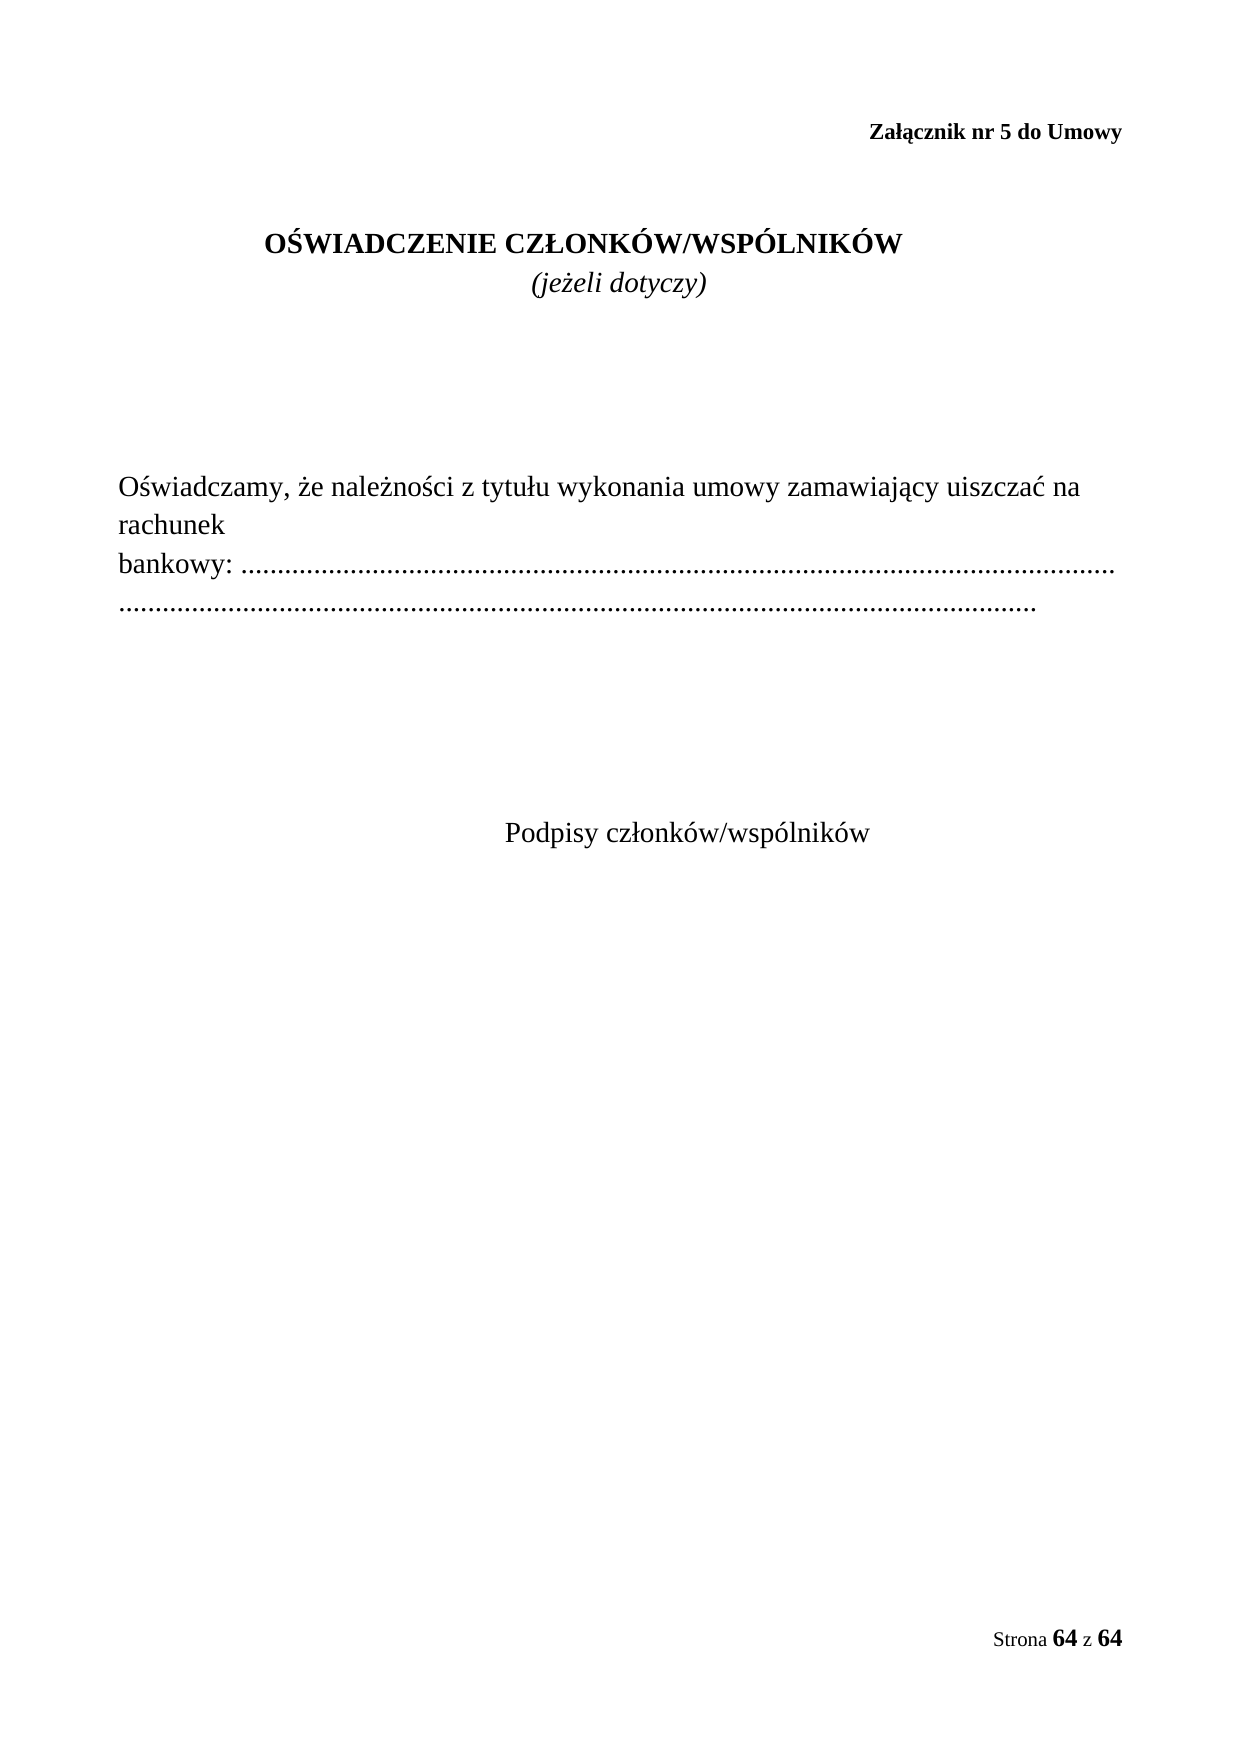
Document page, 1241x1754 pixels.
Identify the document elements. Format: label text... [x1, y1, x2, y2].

text Podpisy członków/wspólników [118, 816, 1122, 849]
text Załącznik nr 5 do Umowy [118, 118, 1122, 144]
text OŚWIADCZENIE CZŁONKÓW/WSPÓLNIKÓW [118, 227, 1122, 260]
text Oświadczamy, że należności z tytułu wykonania umowy zamawiający uiszczać na rachunek bankowy: ...................................................................................................................................................................................................................................................... [118, 469, 1122, 618]
text (jeżeli dotyczy) [118, 265, 1122, 299]
